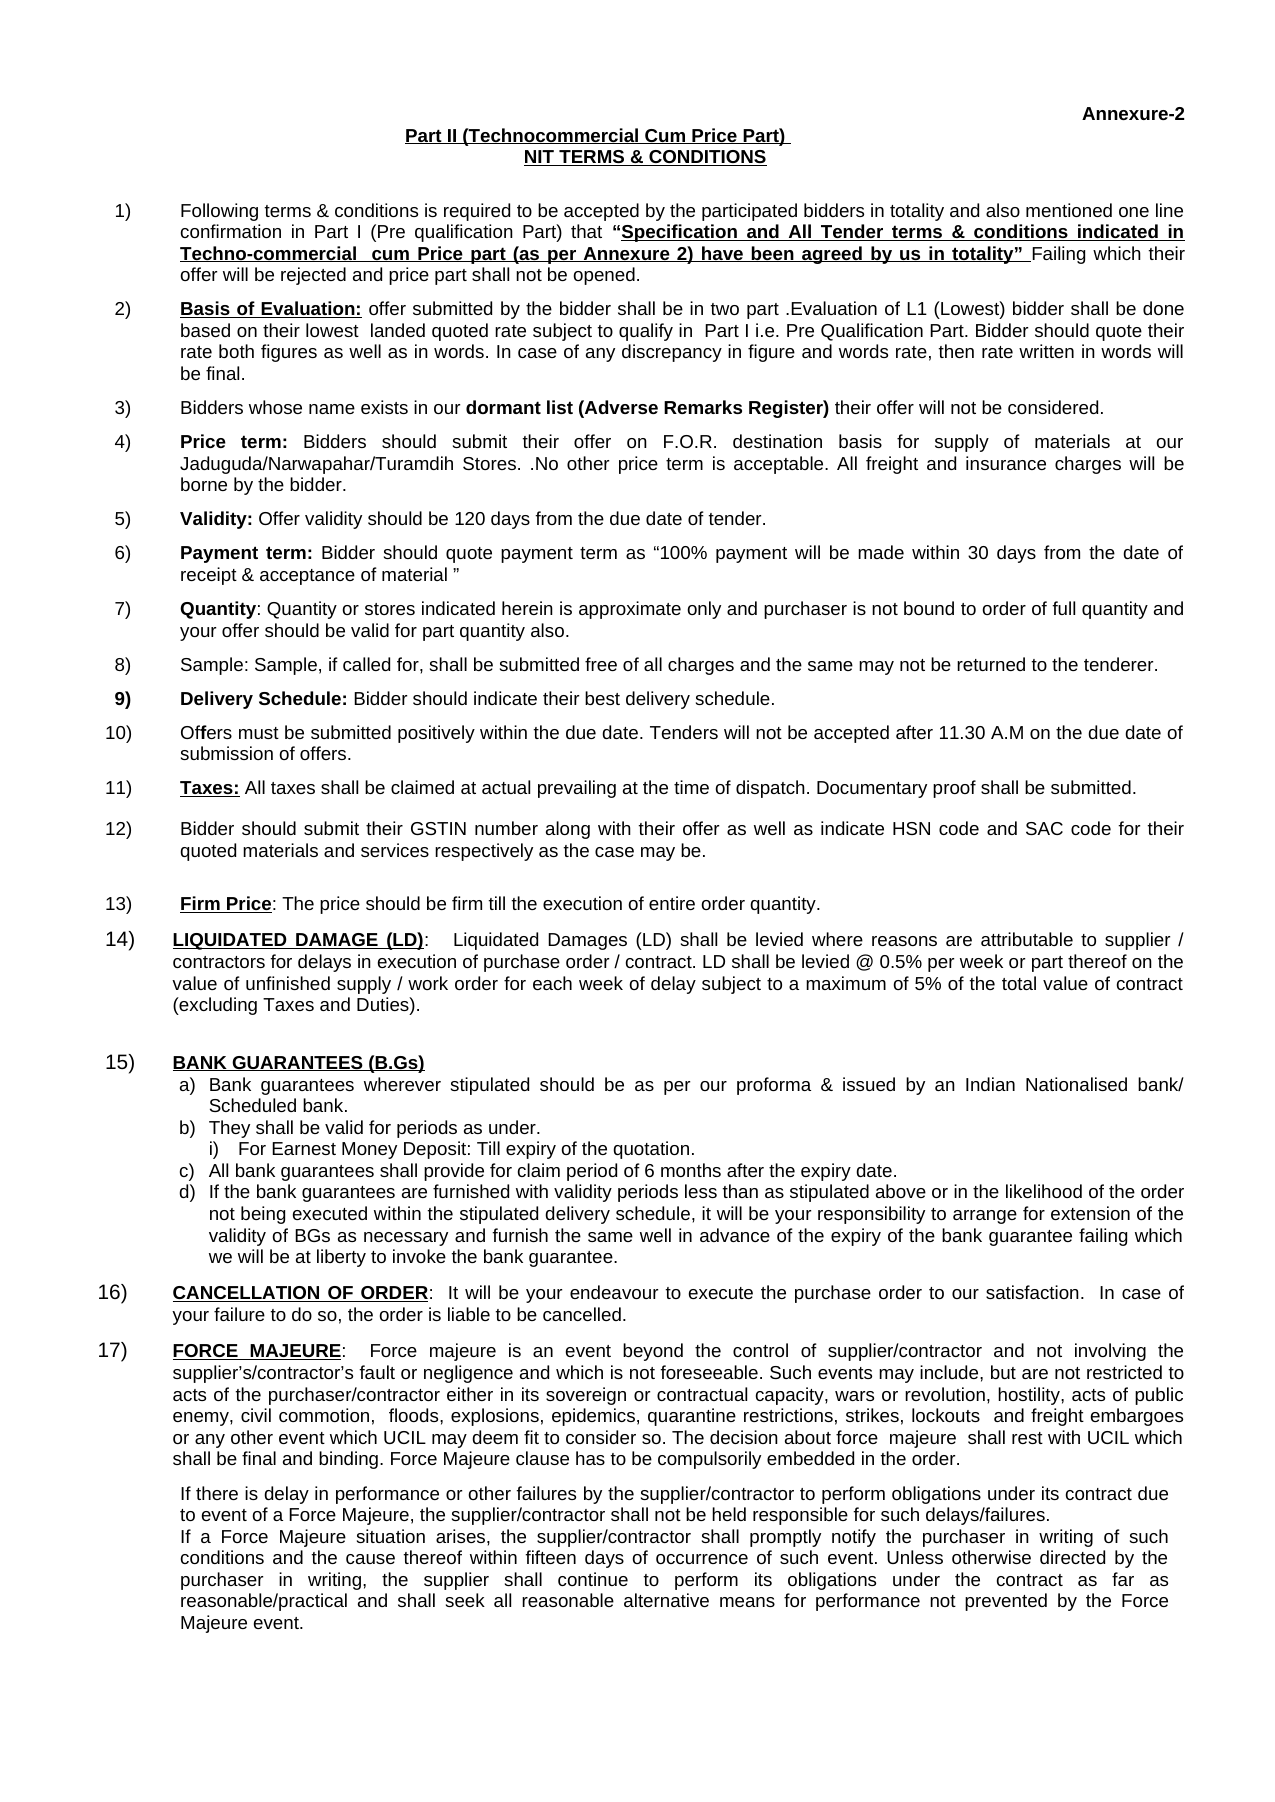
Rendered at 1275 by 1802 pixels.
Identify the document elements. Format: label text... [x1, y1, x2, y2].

list Taxes: All taxes shall be claimed at actual prevailing at the time of dispatch. Documentary proof shall be submitted. [105, 777, 1185, 799]
list Following terms & conditions is required to be accepted by the participated bidders in totality and also mentioned one line confirmation in Part I (Pre qualification Part) that “Specification and All Tender terms & conditions indicated in Techno-commercial cum Price part (as per Annexure 2) have been agreed by us in totality” Failing which their offer will be rejected and price part shall not be opened. [114, 199, 1185, 286]
list Price term: Bidders should submit their offer on F.O.R. destination basis for supply of materials at our Jaduguda/Narwapahar/Turamdih Stores. .No other price term is acceptable. All freight and insurance charges will be borne by the bidder. [114, 431, 1185, 496]
list If there is delay in performance or other failures by the supplier/contractor to perform obligations under its contract due to event of a Force Majeure, the supplier/contractor shall not be held responsible for such delays/failures. [180, 1482, 1170, 1525]
list Bidder should submit their GSTIN number along with their offer as well as indicate HSN code and SAC code for their quoted materials and services respectively as the case may be. [105, 818, 1185, 861]
list Basis of Evaluation: offer submitted by the bidder shall be in two part .Evaluation of L1 (Lowest) bidder shall be done based on their lowest landed quoted rate subject to qualify in Part I i.e. Pre Qualification Part. Bidder should quote their rate both figures as well as in words. In case of any discrepancy in figure and words rate, then rate written in words will be final. [114, 298, 1185, 384]
text Part II (Technocommercial Cum Price Part) [105, 124, 1185, 146]
list Delivery Schedule: Bidder should indicate their best delivery schedule. [114, 687, 1185, 709]
list Bank guarantees wherever stipulated should be as per our proforma & issued by an Indian Nationalised bank/ Scheduled bank. [179, 1073, 1185, 1117]
list FORCE MAJEURE: Force majeure is an event beyond the control of supplier/contractor and not involving the supplier’s/contractor’s fault or negligence and which is not foreseeable. Such events may include, but are not restricted to acts of the purchaser/contractor either in its sovereign or contractual capacity, wars or revolution, hostility, acts of public enemy, civil commotion, floods, explosions, epidemics, quarantine restrictions, strikes, lockouts and freight embargoes or any other event which UCIL may deem fit to consider so. The decision about force majeure shall rest with UCIL which shall be final and binding. Force Majeure clause has to be compulsorily embedded in the order. [97, 1338, 1185, 1470]
list CANCELLATION OF ORDER: It will be your endeavour to execute the purchase order to our satisfaction. In case of your failure to do so, the order is liable to be cancelled. [97, 1280, 1185, 1326]
list For Earnest Money Deposit: Till expiry of the quotation. [208, 1138, 1185, 1160]
list Quantity: Quantity or stores indicated herein is approximate only and purchaser is not bound to order of full quantity and your offer should be valid for part quantity also. [114, 598, 1185, 641]
list They shall be valid for periods as under. [179, 1117, 1185, 1138]
list Firm Price: The price should be firm till the execution of entire order quantity. [105, 893, 1185, 914]
list Validity: Offer validity should be 120 days from the due date of tender. [114, 508, 1185, 530]
list All bank guarantees shall provide for claim period of 6 months after the expiry date. [179, 1160, 1185, 1181]
list Offers must be submitted positively within the due date. Tenders will not be accepted after 11.30 A.M on the due date of submission of offers. [105, 722, 1185, 765]
list If a Force Majeure situation arises, the supplier/contractor shall promptly notify the purchaser in writing of such conditions and the cause thereof within fifteen days of occurrence of such event. Unless otherwise directed by the purchaser in writing, the supplier shall continue to perform its obligations under the contract as far as reasonable/practical and shall seek all reasonable alternative means for performance not prevented by the Force Majeure event. [142, 1525, 1170, 1633]
list LIQUIDATED DAMAGE (LD): Liquidated Damages (LD) shall be levied where reasons are attributable to supplier / contractors for delays in execution of purchase order / contract. LD shall be levied @ 0.5% per week or part thereof on the value of unfinished supply / work order for each week of delay subject to a maximum of 5% of the total value of contract (excluding Taxes and Duties). [105, 927, 1185, 1015]
list Payment term: Bidder should quote payment term as “100% payment will be made within 30 days from the date of receipt & acceptance of material ” [114, 542, 1185, 585]
list Sample: Sample, if called for, shall be submitted free of all charges and the same may not be returned to the tenderer. [114, 653, 1185, 675]
list Bidders whose name exists in our dormant list (Adverse Remarks Register) their offer will not be considered. [114, 397, 1185, 418]
list If the bank guarantees are furnished with validity periods less than as stipulated above or in the likelihood of the order not being executed within the stipulated delivery schedule, it will be your responsibility to arrange for extension of the validity of BGs as necessary and furnish the same well in advance of the expiry of the bank guarantee failing which we will be at liberty to invoke the bank guarantee. [179, 1181, 1185, 1267]
text Annexure-2 [105, 103, 1185, 124]
list BANK GUARANTEES (B.Gs) [105, 1049, 1185, 1073]
text NIT TERMS & CONDITIONS [105, 146, 1185, 168]
